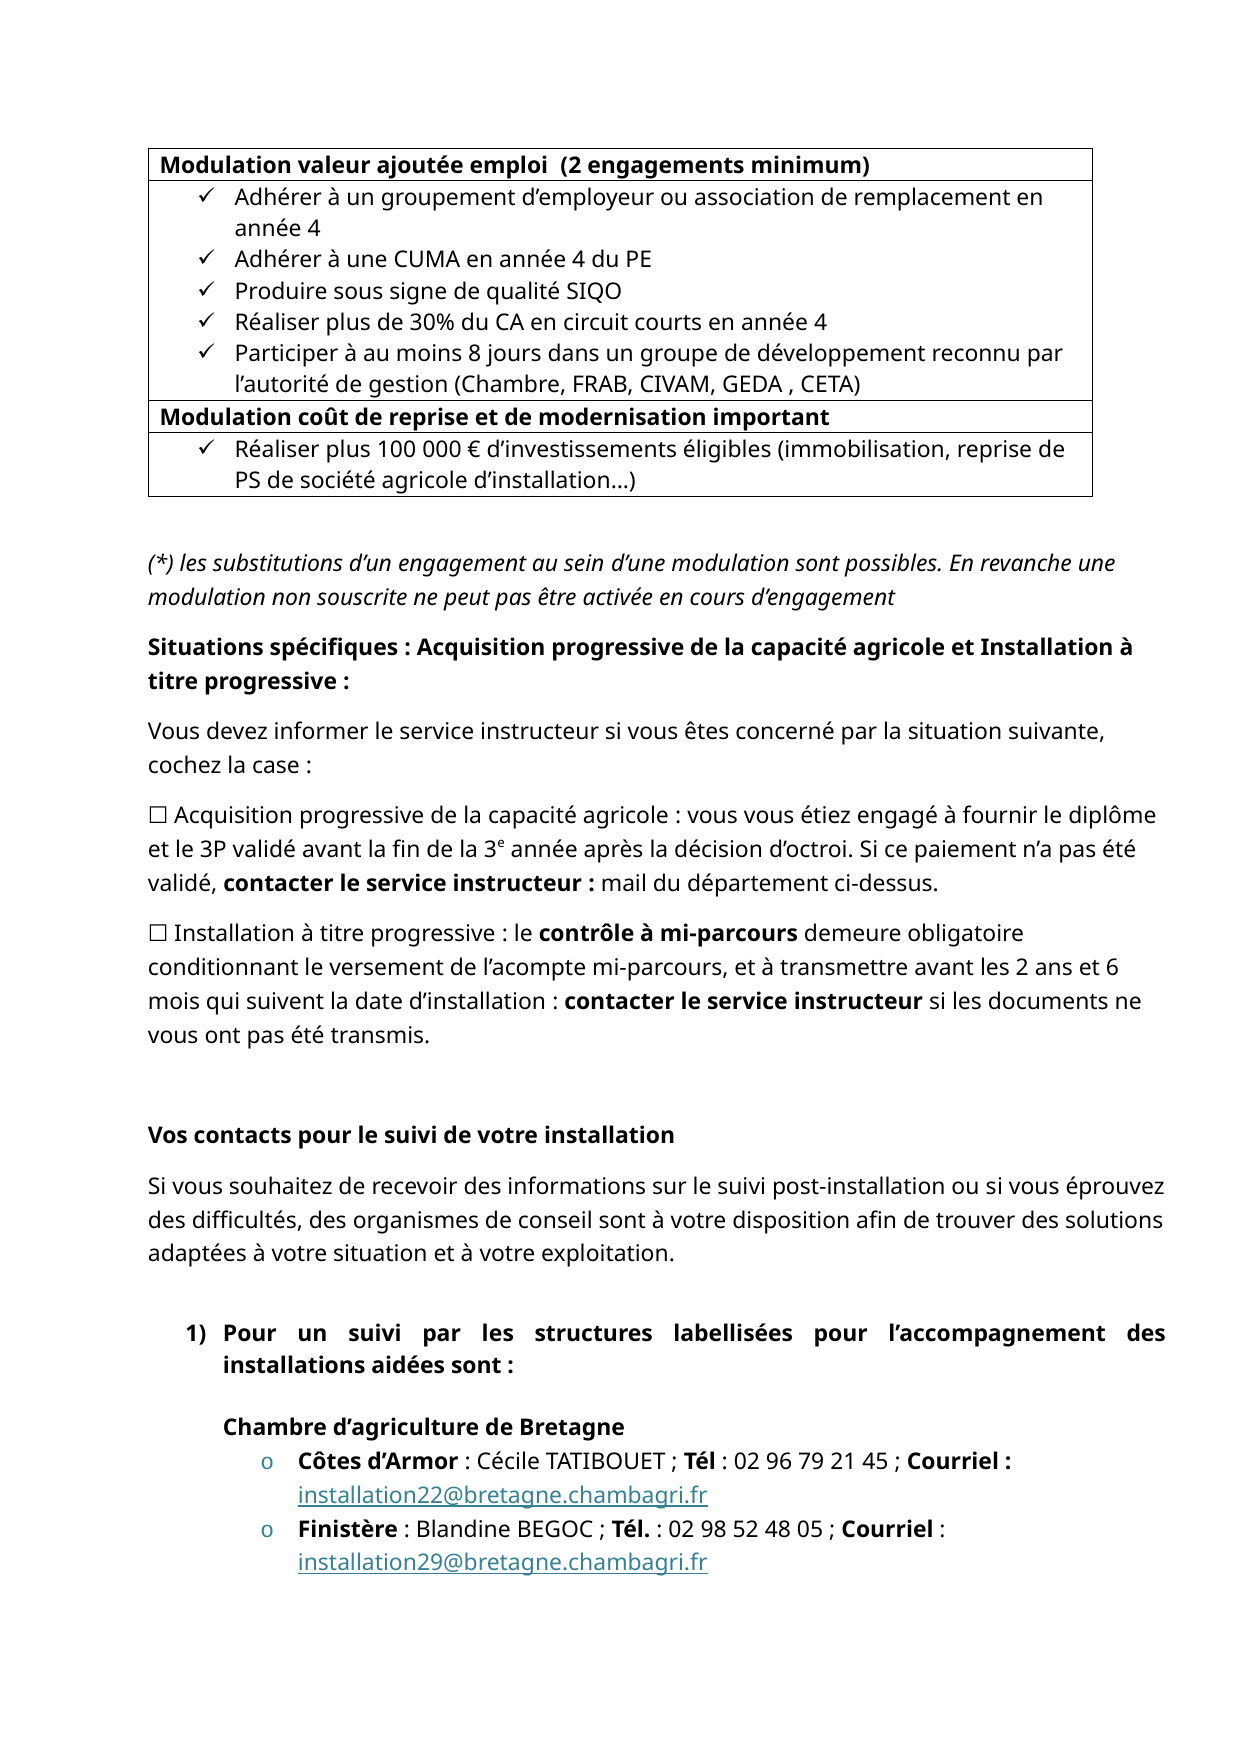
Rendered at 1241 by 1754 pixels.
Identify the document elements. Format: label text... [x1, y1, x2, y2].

text Vos contacts pour le suivi de votre installation [148, 1119, 1167, 1151]
list Finistère : Blandine BEGOC ; Tél. : 02 98 52 48 05 ; Courriel : installation29@bretagne.chambagri.fr [260, 1512, 1167, 1578]
table_cell Modulation coût de reprise et de modernisation important [149, 401, 1092, 432]
list Pour un suivi par les structures labellisées pour l’accompagnement des installations aidées sont : [185, 1317, 1167, 1380]
text Si vous souhaitez de recevoir des informations sur le suivi post-installation ou si vous éprouvez des difficultés, des organismes de conseil sont à votre disposition afin de trouver des solutions adaptées à votre situation et à votre exploitation. [148, 1170, 1167, 1269]
list Côtes d’Armor : Cécile TATIBOUET ; Tél : 02 96 79 21 45 ; Courriel : installation22@bretagne.chambagri.fr [260, 1445, 1167, 1510]
text Vous devez informer le service instructeur si vous êtes concerné par la situation suivante, cochez la case : [148, 715, 1167, 780]
text (*) les substitutions d’un engagement au sein d’une modulation sont possibles. En revanche une modulation non souscrite ne peut pas être activée en cours d’engagement [148, 547, 1167, 612]
table_cell Adhérer à un groupement d’employeur ou association de remplacement en année 4 Adhérer à une CUMA en année 4 du PE Produire sous signe de qualité SIQO Réaliser plus de 30% du CA en circuit courts en année 4 Participer à au moins 8 jours dans un groupe de développement reconnu par l’autorité de gestion (Chambre, FRAB, CIVAM, GEDA , CETA) [149, 181, 1092, 400]
text Acquisition progressive de la capacité agricole : vous vous étiez engagé à fournir le diplôme et le 3P validé avant la fin de la 3e année après la décision d’octroi. Si ce paiement n’a pas été validé, contacter le service instructeur : mail du département ci-dessus. [148, 799, 1167, 898]
text Situations spécifiques : Acquisition progressive de la capacité agricole et Installation à titre progressive : [148, 631, 1167, 696]
table_cell Réaliser plus 100 000 € d’investissements éligibles (immobilisation, reprise de PS de société agricole d’installation…) [149, 433, 1092, 496]
table_cell Modulation valeur ajoutée emploi (2 engagements minimum) [149, 149, 1092, 180]
text Installation à titre progressive : le contrôle à mi-parcours demeure obligatoire conditionnant le versement de l’acompte mi-parcours, et à transmettre avant les 2 ans et 6 mois qui suivent la date d’installation : contacter le service instructeur si les documents ne vous ont pas été transmis. [148, 917, 1167, 1050]
list Chambre d’agriculture de Bretagne [223, 1411, 1167, 1442]
